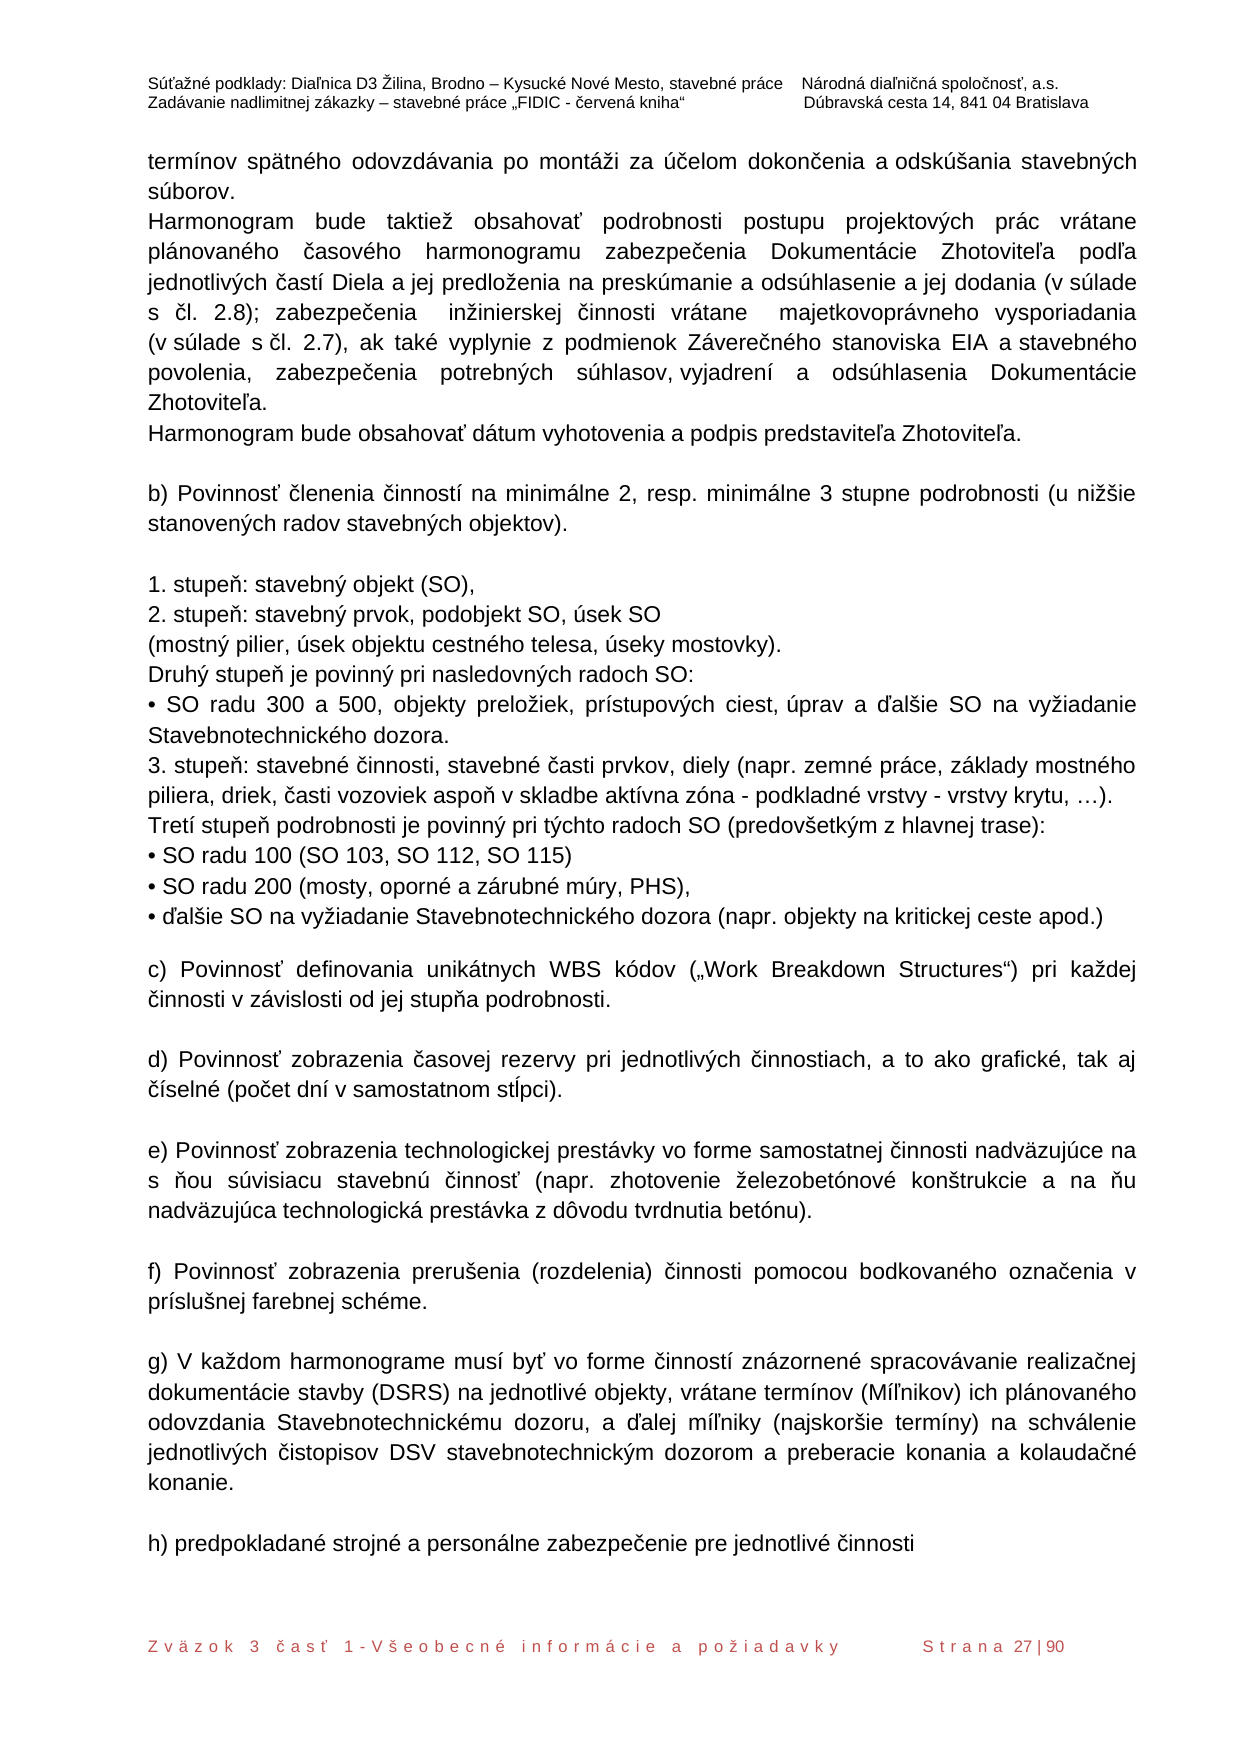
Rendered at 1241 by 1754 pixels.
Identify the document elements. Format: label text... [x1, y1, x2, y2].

text 3. stupeň: stavebné činnosti, stavebné časti prvkov, diely (napr. zemné práce, základy mostného piliera, driek, časti vozoviek aspoň v skladbe aktívna zóna - podkladné vrstvy - vrstvy krytu, …). [148, 752, 1137, 808]
text Druhý stupeň je povinný pri nasledovných radoch SO: [148, 661, 1137, 687]
text • ďalšie SO na vyžiadanie Stavebnotechnického dozora (napr. objekty na kritickej ceste apod.) [148, 903, 1137, 929]
text f) Povinnosť zobrazenia prerušenia (rozdelenia) činnosti pomocou bodkovaného označenia v príslušnej farebnej schéme. [148, 1258, 1137, 1314]
text • SO radu 300 a 500, objekty preložiek, prístupových ciest, úprav a ďalšie SO na vyžiadanie Stavebnotechnického dozora. [148, 691, 1137, 748]
text g) V každom harmonograme musí byť vo forme činností znázornené spracovávanie realizačnej dokumentácie stavby (DSRS) na jednotlivé objekty, vrátane termínov (Míľnikov) ich plánovaného odovzdania Stavebnotechnickému dozoru, a ďalej míľniky (najskoršie termíny) na schválenie jednotlivých čistopisov DSV stavebnotechnickým dozorom a preberacie konania a kolaudačné konanie. [148, 1348, 1137, 1495]
text (mostný pilier, úsek objektu cestného telesa, úseky mostovky). [148, 631, 1137, 657]
text Harmonogram bude taktiež obsahovať podrobnosti postupu projektových prác vrátane plánovaného časového harmonogramu zabezpečenia Dokumentácie Zhotoviteľa podľa jednotlivých častí Diela a jej predloženia na preskúmanie a odsúhlasenie a jej dodania (v súlade s čl. 2.8); zabezpečenia inžinierskej činnosti vrátane majetkovoprávneho vysporiadania (v súlade s čl. 2.7), ak také vyplynie z podmienok Záverečného stanoviska EIA a stavebného povolenia, zabezpečenia potrebných súhlasov, vyjadrení a odsúhlasenia Dokumentácie Zhotoviteľa. [148, 208, 1137, 416]
text c) Povinnosť definovania unikátnych WBS kódov („Work Breakdown Structures“) pri každej činnosti v závislosti od jej stupňa podrobnosti. [148, 956, 1137, 1012]
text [148, 148, 1137, 204]
text b) Povinnosť členenia činností na minimálne 2, resp. minimálne 3 stupne podrobnosti (u nižšie stanovených radov stavebných objektov). [148, 480, 1137, 536]
text • SO radu 200 (mosty, oporné a zárubné múry, PHS), [148, 873, 1137, 899]
text d) Povinnosť zobrazenia časovej rezervy pri jednotlivých činnostiach, a to ako grafické, tak aj číselné (počet dní v samostatnom stĺpci). [148, 1046, 1137, 1103]
text e) Povinnosť zobrazenia technologickej prestávky vo forme samostatnej činnosti nadväzujúce na s ňou súvisiacu stavebnú činnosť (napr. zhotovenie železobetónové konštrukcie a na ňu nadväzujúca technologická prestávka z dôvodu tvrdnutia betónu). [148, 1137, 1137, 1223]
text Harmonogram bude obsahovať dátum vyhotovenia a podpis predstaviteľa Zhotoviteľa. [148, 419, 1137, 446]
text 2. stupeň: stavebný prvok, podobjekt SO, úsek SO [148, 601, 1137, 627]
text h) predpokladané strojné a personálne zabezpečenie pre jednotlivé činnosti [148, 1529, 1137, 1556]
text • SO radu 100 (SO 103, SO 112, SO 115) [148, 842, 1137, 869]
text 1. stupeň: stavebný objekt (SO), [148, 571, 1137, 597]
text Tretí stupeň podrobnosti je povinný pri týchto radoch SO (predovšetkým z hlavnej trase): [148, 812, 1137, 838]
